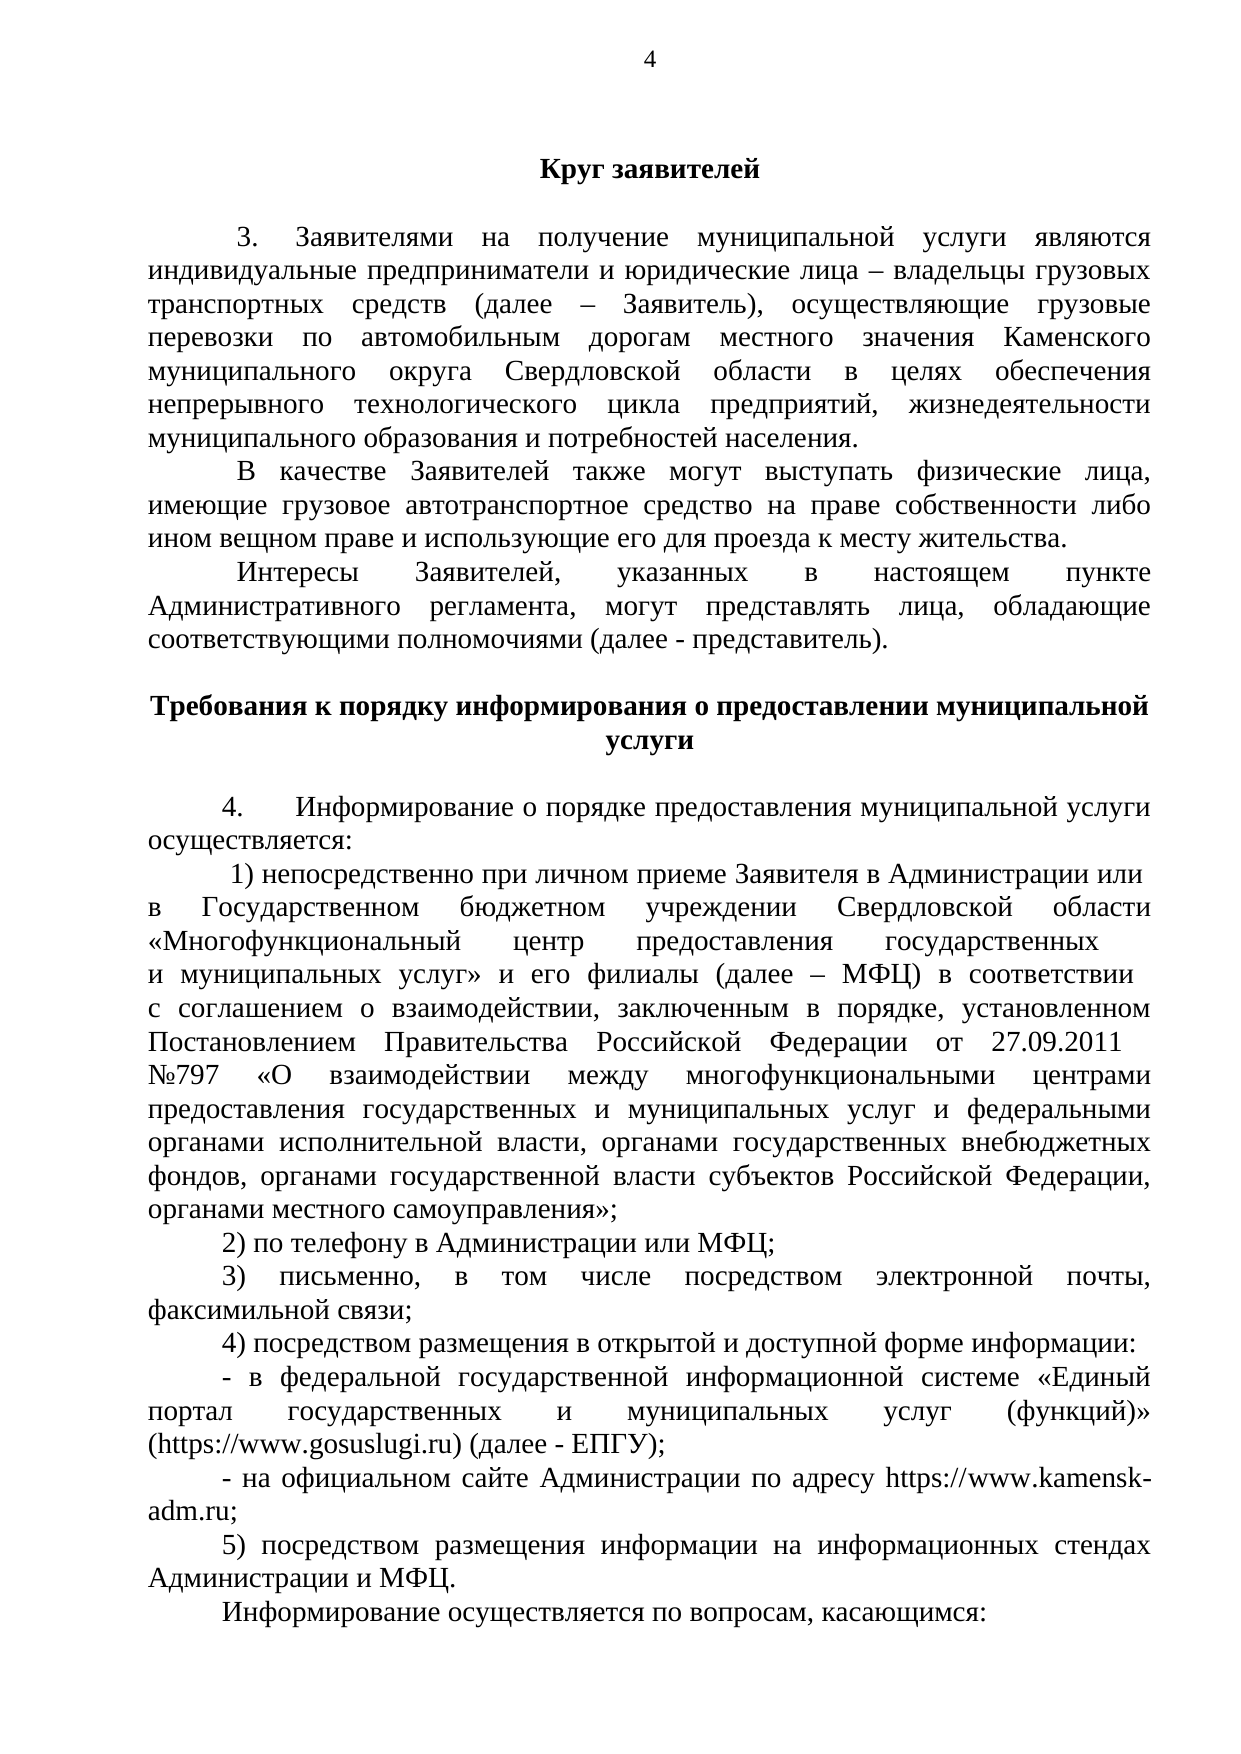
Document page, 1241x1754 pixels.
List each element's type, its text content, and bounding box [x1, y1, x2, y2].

text 5) посредством размещения информации на информационных стендах Администрации и МФЦ. [148, 1527, 1152, 1594]
text 3) письменно, в том числе посредством электронной почты, факсимильной связи; [148, 1258, 1152, 1326]
text - в федеральной государственной информационной системе «Единый портал государственных и муниципальных услуг (функций)» (https://www.gosuslugi.ru) (далее - ЕПГУ); [148, 1359, 1152, 1460]
text 2) по телефону в Администрации или МФЦ; [148, 1225, 1152, 1258]
text - на официальном сайте Администрации по адресу https://www.kamensk-adm.ru; [148, 1460, 1152, 1527]
list Информирование о порядке предоставления муниципальной услуги осуществляется: [148, 789, 1152, 856]
text 1) непосредственно при личном приеме Заявителя в Администрации или в Государственном бюджетном учреждении Свердловской области «Многофункциональный центр предоставления государственных и муниципальных услуг» и его филиалы (далее – МФЦ) в соответствии с соглашением о взаимодействии, заключенным в порядке, установленном Постановлением Правительства Российской Федерации от 27.09.2011 №797 «О взаимодействии между многофункциональными центрами предоставления государственных и муниципальных услуг и федеральными органами исполнительной власти, органами государственных внебюджетных фондов, органами государственной власти субъектов Российской Федерации, органами местного самоуправления»; [148, 856, 1152, 1225]
text Информирование осуществляется по вопросам, касающимся: [148, 1594, 1152, 1627]
text Интересы Заявителей, указанных в настоящем пункте Административного регламента, могут представлять лица, обладающие соответствующими полномочиями (далее - представитель). [148, 554, 1152, 655]
text 4) посредством размещения в открытой и доступной форме информации: [148, 1326, 1152, 1359]
title Требования к порядку информирования о предоставлении муниципальной услуги [148, 688, 1152, 755]
title Круг заявителей [148, 152, 1152, 185]
text В качестве Заявителей также могут выступать физические лица, имеющие грузовое автотранспортное средство на праве собственности либо ином вещном праве и использующие его для проезда к месту жительства. [148, 453, 1152, 554]
list Заявителями на получение муниципальной услуги являются индивидуальные предприниматели и юридические лица – владельцы грузовых транспортных средств (далее – Заявитель), осуществляющие грузовые перевозки по автомобильным дорогам местного значения Каменского муниципального округа Свердловской области в целях обеспечения непрерывного технологического цикла предприятий, жизнедеятельности муниципального образования и потребностей населения. [148, 219, 1152, 453]
